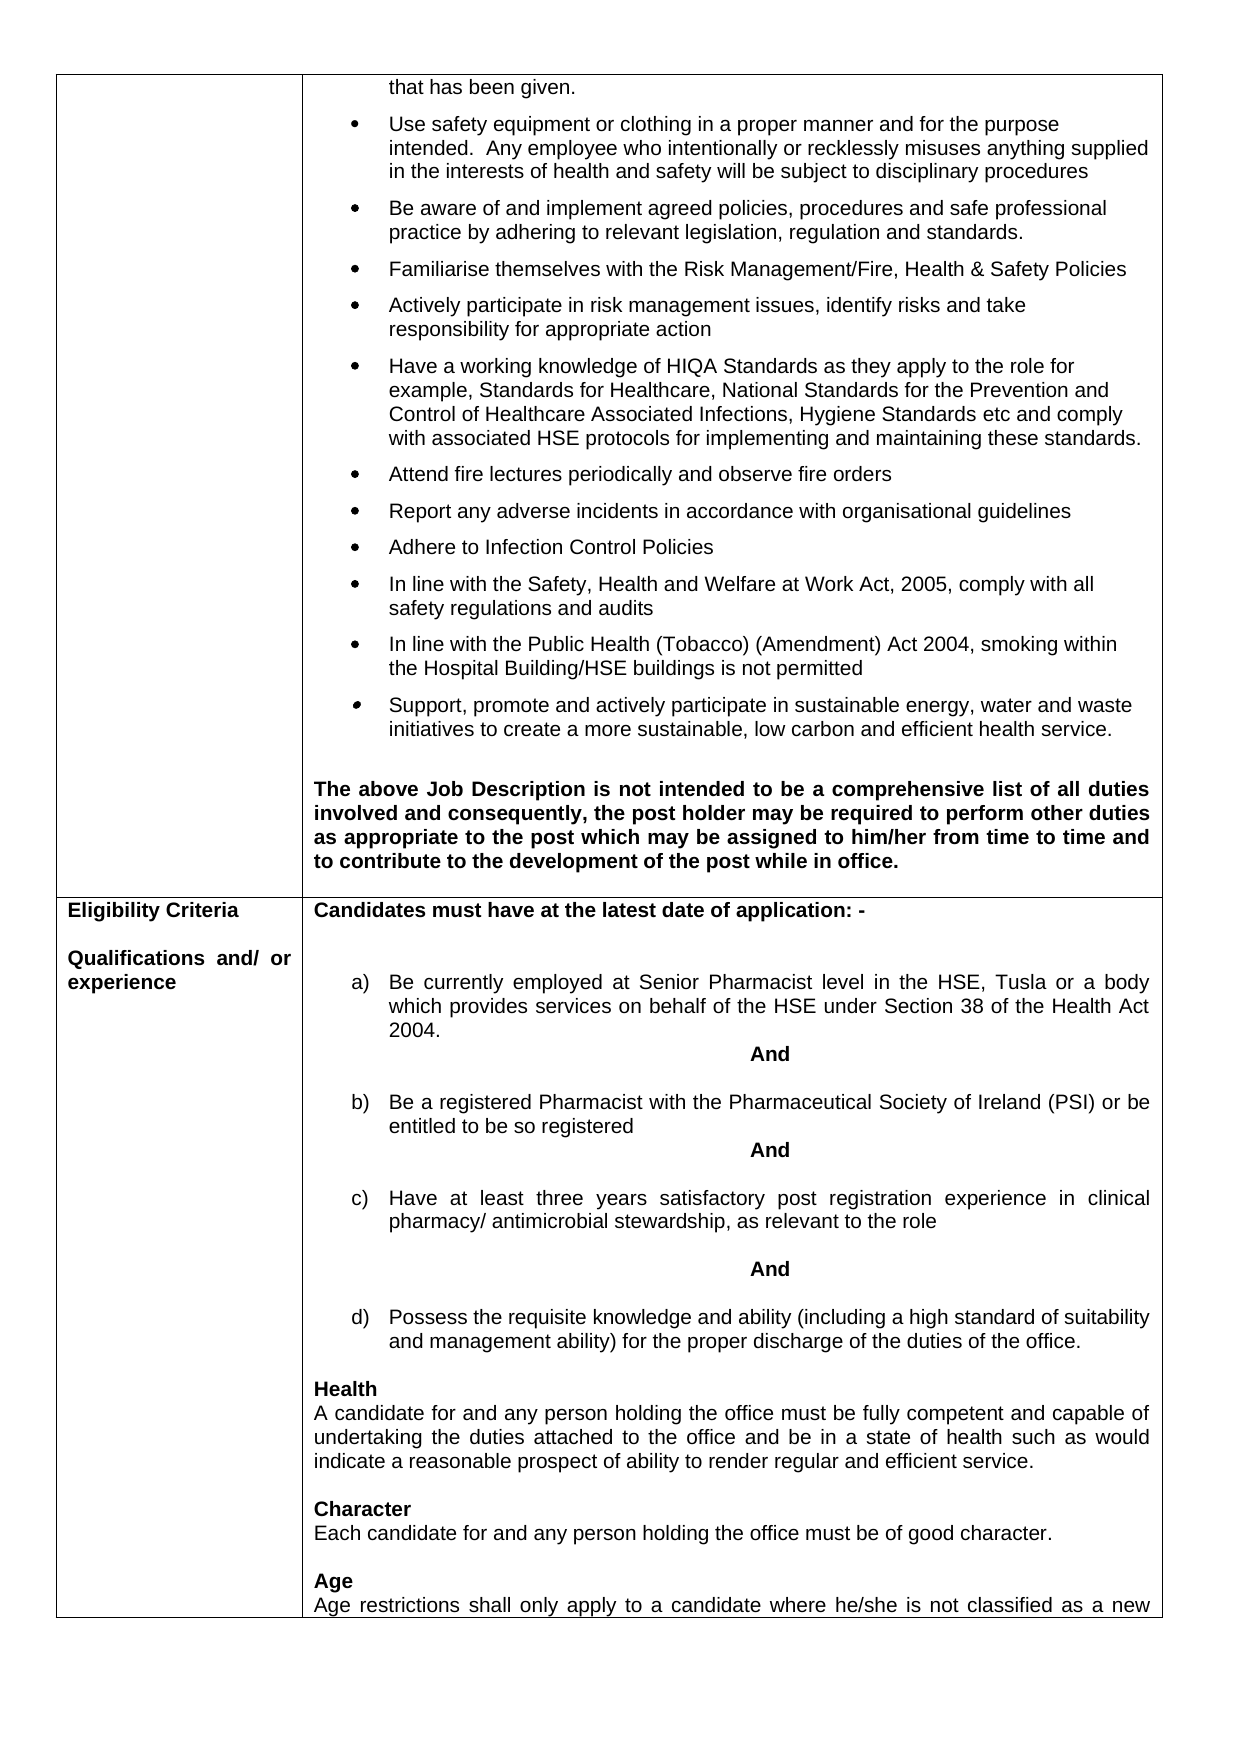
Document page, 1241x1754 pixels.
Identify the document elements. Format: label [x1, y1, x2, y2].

table_cell [303, 75, 1162, 897]
table_cell [57, 75, 302, 897]
table_cell [303, 898, 1162, 1617]
table_cell [57, 898, 302, 1617]
